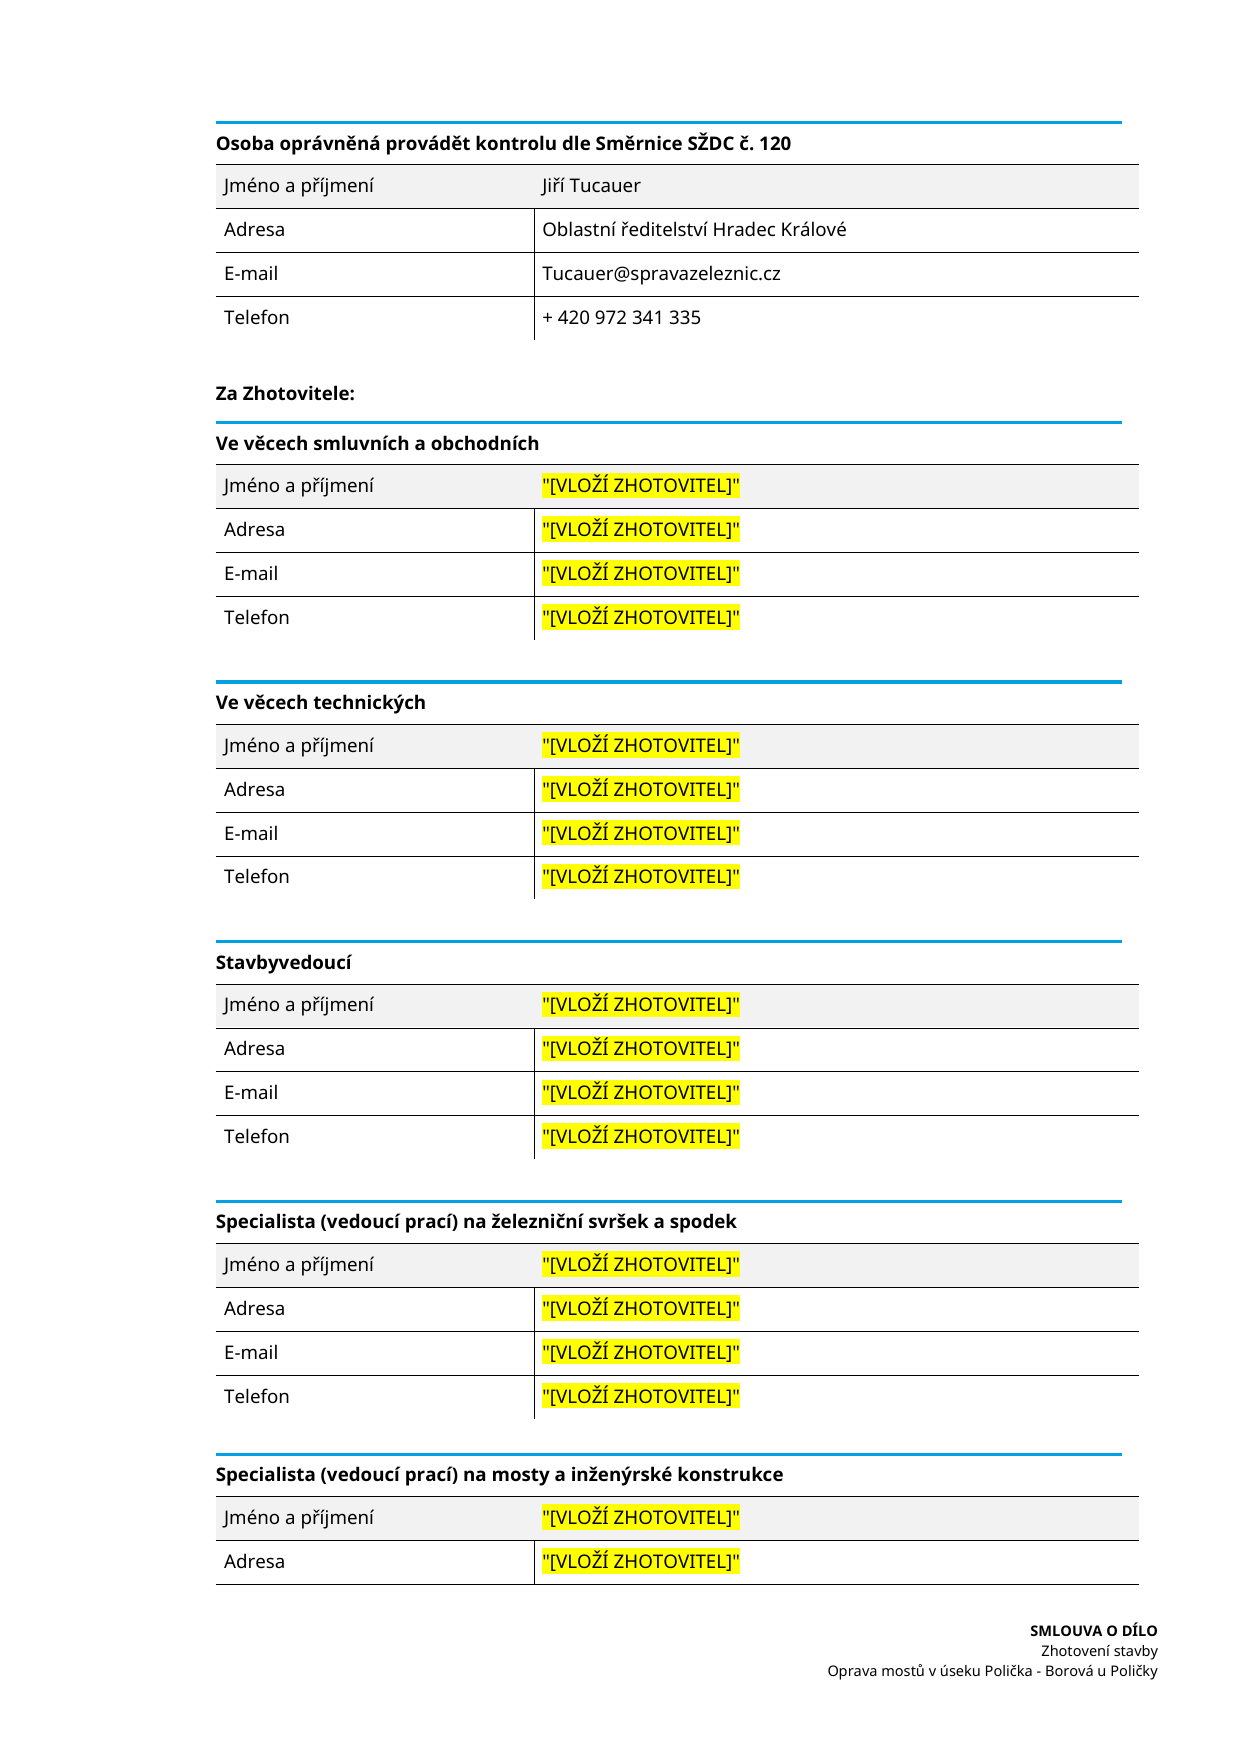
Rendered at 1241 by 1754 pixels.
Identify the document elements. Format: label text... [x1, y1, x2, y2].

table_cell E-mail [216, 813, 534, 856]
table_cell E-mail [216, 1332, 534, 1375]
table_cell "[VLOŽÍ ZHOTOVITEL]" [535, 1116, 1139, 1159]
text Specialista (vedoucí prací) na železniční svršek a spodek [216, 1203, 1122, 1234]
table_cell E-mail [216, 553, 534, 596]
table_header Jméno a příjmení [216, 1497, 534, 1540]
table_cell "[VLOŽÍ ZHOTOVITEL]" [535, 813, 1139, 856]
table_cell "[VLOŽÍ ZHOTOVITEL]" [535, 597, 1139, 640]
table_header Jméno a příjmení [216, 1244, 534, 1287]
table_cell "[VLOŽÍ ZHOTOVITEL]" [535, 857, 1139, 899]
table_cell "[VLOŽÍ ZHOTOVITEL]" [535, 509, 1139, 552]
table_cell Adresa [216, 1288, 534, 1331]
table_header "[VLOŽÍ ZHOTOVITEL]" [534, 1244, 1139, 1287]
text Osoba oprávněná provádět kontrolu dle Směrnice SŽDC č. 120 [216, 124, 1122, 156]
table_header "[VLOŽÍ ZHOTOVITEL]" [534, 465, 1139, 508]
table_cell "[VLOŽÍ ZHOTOVITEL]" [535, 1288, 1139, 1331]
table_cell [535, 1541, 1139, 1584]
table_cell Telefon [216, 297, 534, 340]
table_header Jméno a příjmení [216, 465, 534, 508]
table_cell Oblastní ředitelství Hradec Králové [535, 209, 1139, 252]
table_cell "[VLOŽÍ ZHOTOVITEL]" [535, 769, 1139, 812]
table_cell Adresa [216, 1541, 534, 1584]
text Ve věcech smluvních a obchodních [216, 424, 1122, 456]
text Za Zhotovitele: [216, 380, 1122, 406]
table_cell E-mail [216, 253, 534, 296]
table_cell "[VLOŽÍ ZHOTOVITEL]" [535, 1332, 1139, 1375]
table_cell Telefon [216, 597, 534, 640]
table_header "[VLOŽÍ ZHOTOVITEL]" [534, 1497, 1139, 1540]
table_cell "[VLOŽÍ ZHOTOVITEL]" [535, 553, 1139, 596]
text Stavbyvedoucí [216, 943, 1122, 975]
table_header Jiří Tucauer [534, 165, 1139, 208]
table_cell Telefon [216, 857, 534, 899]
text Specialista (vedoucí prací) na mosty a inženýrské konstrukce [216, 1456, 1122, 1487]
table_cell Adresa [216, 769, 534, 812]
table_cell Adresa [216, 209, 534, 252]
table_cell "[VLOŽÍ ZHOTOVITEL]" [535, 1029, 1139, 1071]
table_header Jméno a příjmení [216, 165, 534, 208]
table_cell "[VLOŽÍ ZHOTOVITEL]" [535, 1376, 1139, 1418]
table_cell Telefon [216, 1116, 534, 1159]
table_cell Tucauer@spravazeleznic.cz [535, 253, 1139, 296]
table_cell Telefon [216, 1376, 534, 1418]
table_cell Adresa [216, 1029, 534, 1071]
table_cell E-mail [216, 1072, 534, 1115]
table_header "[VLOŽÍ ZHOTOVITEL]" [534, 725, 1139, 768]
table_header Jméno a příjmení [216, 725, 534, 768]
table_header Jméno a příjmení [216, 985, 534, 1027]
table_cell "[VLOŽÍ ZHOTOVITEL]" [535, 1072, 1139, 1115]
table_cell + 420 972 341 335 [535, 297, 1139, 340]
table_cell Adresa [216, 509, 534, 552]
table_header "[VLOŽÍ ZHOTOVITEL]" [534, 985, 1139, 1027]
text Ve věcech technických [216, 684, 1122, 715]
